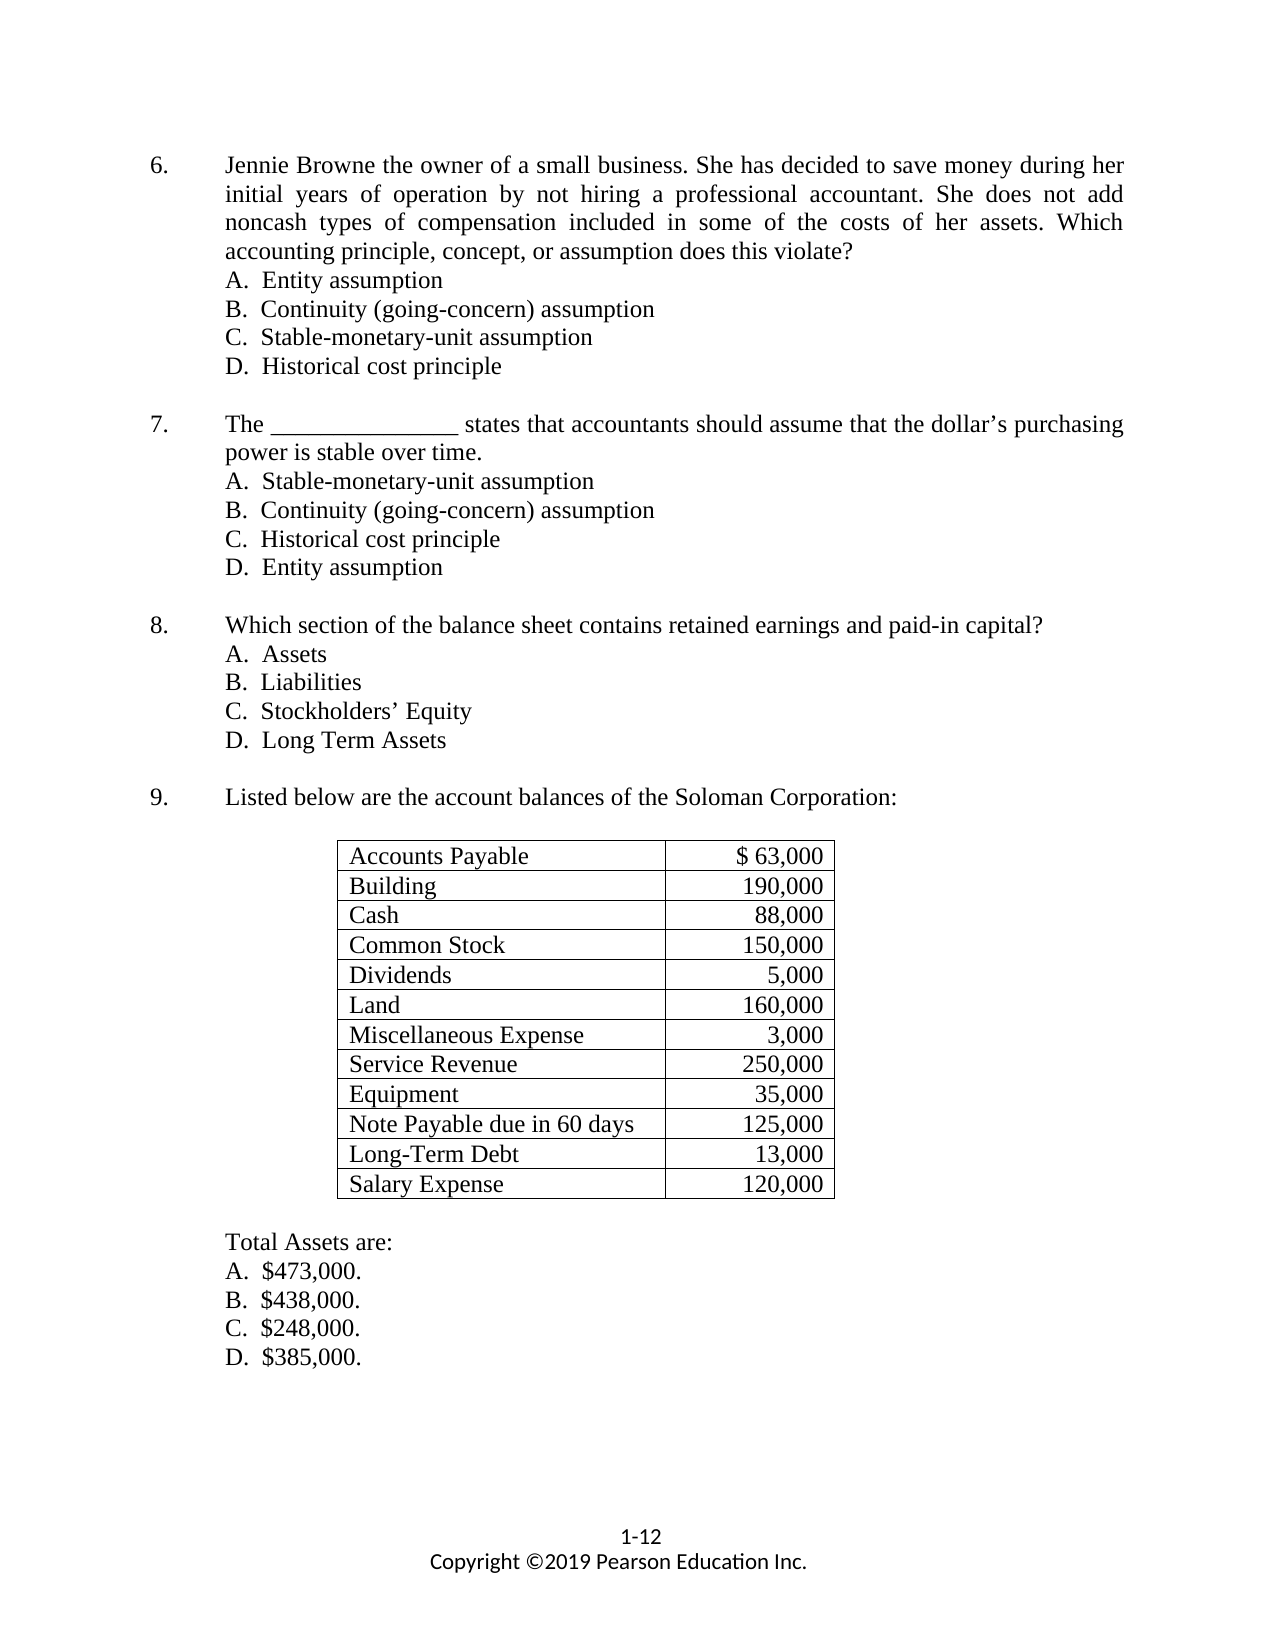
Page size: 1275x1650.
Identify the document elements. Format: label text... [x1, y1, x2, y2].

table_cell 150,000 [666, 930, 834, 959]
table_cell 35,000 [666, 1079, 834, 1108]
table_cell 190,000 [666, 871, 834, 899]
text 8. Which section of the balance sheet contains retained earnings and paid-in capital? [150, 610, 1125, 639]
text B. $438,000. [150, 1285, 1125, 1313]
text B. Liabilities [150, 667, 1125, 696]
table_header Accounts Payable [338, 841, 665, 870]
text A. $473,000. [150, 1256, 1125, 1285]
table_cell Common Stock [338, 930, 665, 959]
text C. Historical cost principle [150, 524, 1125, 552]
text B. Continuity (going-concern) assumption [150, 294, 1125, 322]
text B. Continuity (going-concern) assumption [150, 495, 1125, 524]
text C. Stockholders’ Equity [150, 696, 1125, 725]
table_cell Dividends [338, 960, 665, 989]
table_cell 120,000 [666, 1169, 834, 1197]
text D. Entity assumption [150, 552, 1125, 581]
text A. Stable-monetary-unit assumption [150, 466, 1125, 495]
table_cell 3,000 [666, 1020, 834, 1048]
table_cell Miscellaneous Expense [338, 1020, 665, 1048]
table_cell 88,000 [666, 901, 834, 929]
table_cell Service Revenue [338, 1050, 665, 1078]
table_cell Cash [338, 901, 665, 929]
text 9. Listed below are the account balances of the Soloman Corporation: [150, 782, 1125, 811]
text D. Long Term Assets [150, 725, 1125, 754]
text A. Assets [150, 639, 1125, 667]
text A. Entity assumption [150, 265, 1125, 294]
text D. Historical cost principle [150, 351, 1125, 380]
table_cell 160,000 [666, 990, 834, 1019]
table_cell 250,000 [666, 1050, 834, 1078]
text C. Stable-monetary-unit assumption [150, 322, 1125, 351]
text Total Assets are: [150, 1227, 1125, 1256]
table_cell Salary Expense [338, 1169, 665, 1197]
table_cell Equipment [338, 1079, 665, 1108]
table_cell Note Payable due in 60 days [338, 1109, 665, 1138]
table_header 13,000 [666, 1139, 834, 1168]
table_cell Building [338, 871, 665, 899]
table_cell Land [338, 990, 665, 1019]
text C. $248,000. [150, 1313, 1125, 1342]
text 7. The _______________ states that accountants should assume that the dollar’s purchasing power is stable over time. [150, 409, 1125, 466]
table_cell 5,000 [666, 960, 834, 989]
text D. $385,000. [150, 1342, 1125, 1371]
table_header Long-Term Debt [338, 1139, 665, 1168]
table_header $ 63,000 [666, 841, 834, 870]
text 6. Jennie Browne the owner of a small business. She has decided to save money during her initial years of operation by not hiring a professional accountant. She does not add noncash types of compensation included in some of the costs of her assets. Which accounting principle, concept, or assumption does this violate? [150, 150, 1125, 265]
table_cell 125,000 [666, 1109, 834, 1138]
